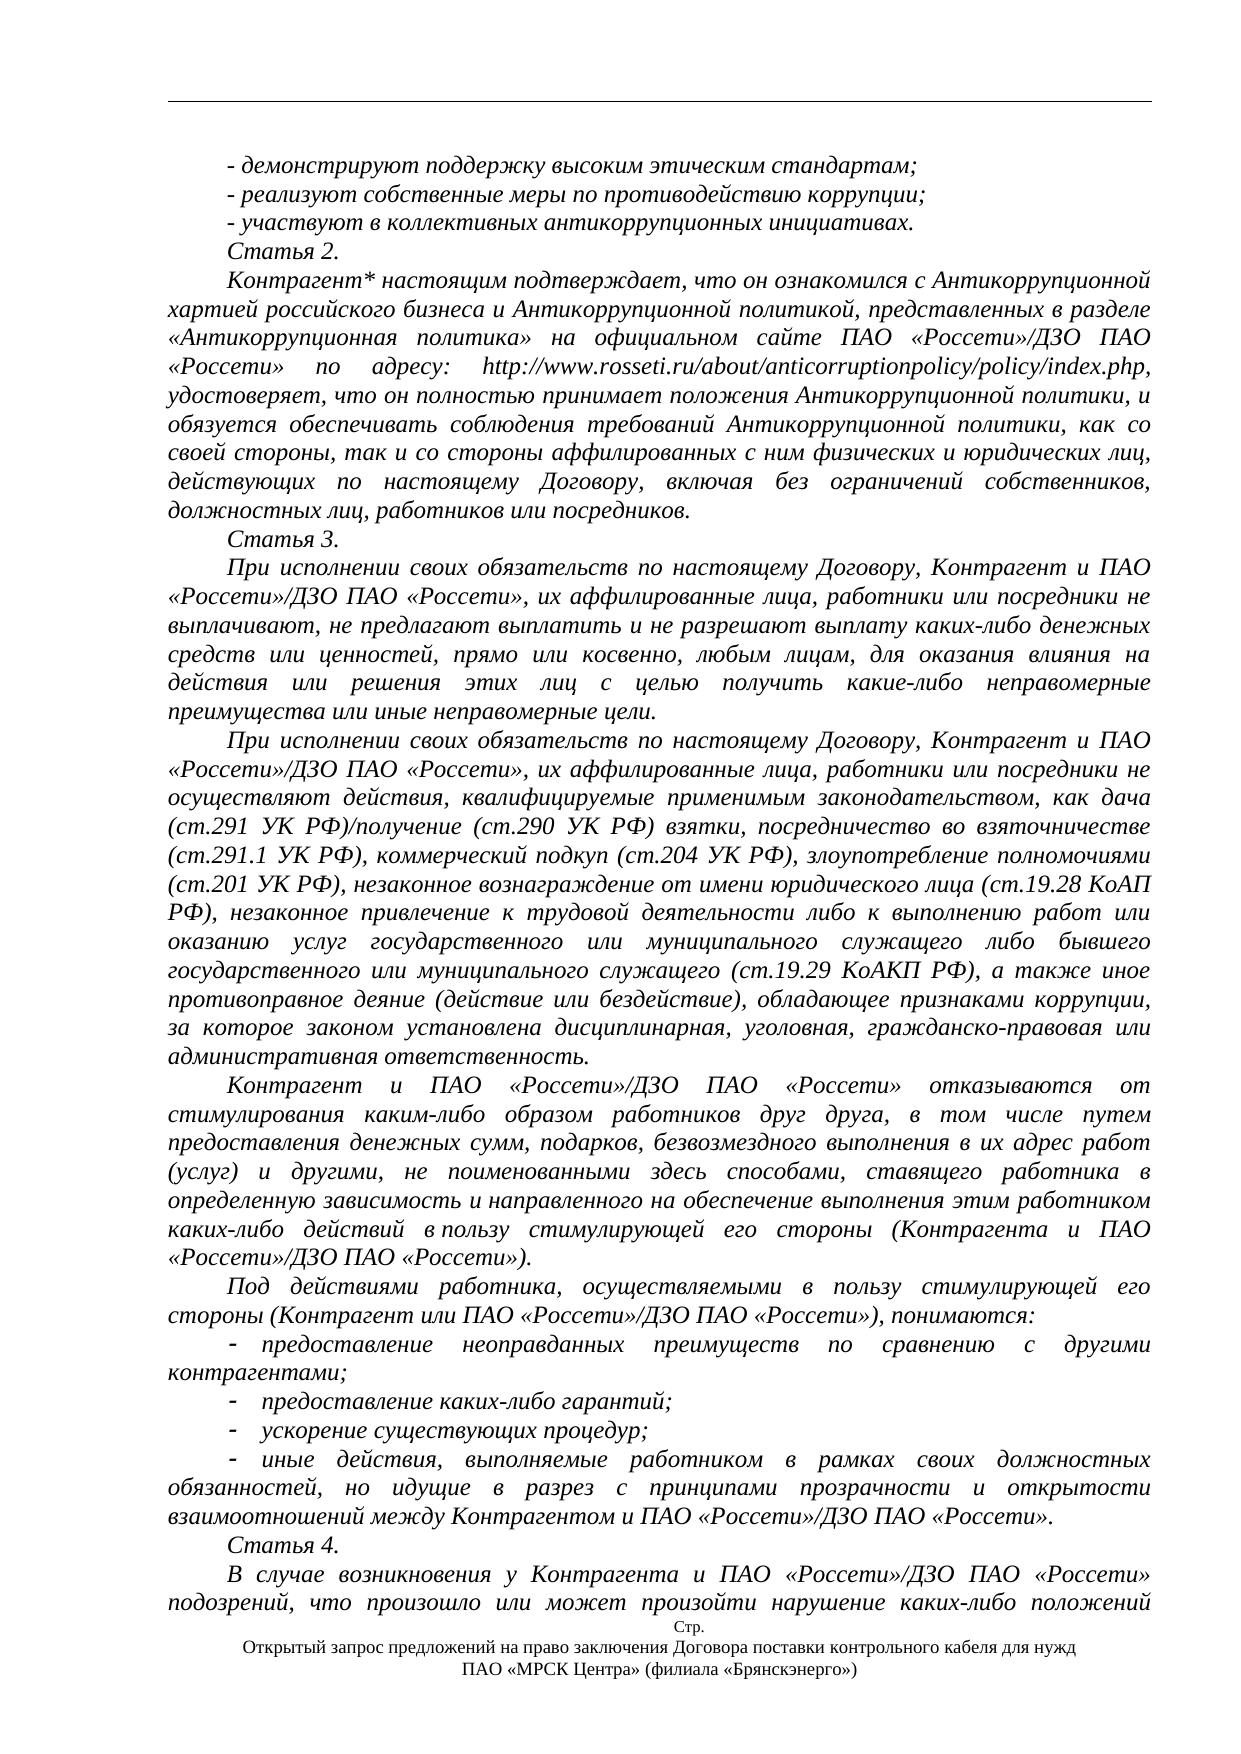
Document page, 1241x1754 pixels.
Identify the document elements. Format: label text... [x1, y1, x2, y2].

list ускорение существующих процедур; [168, 1415, 1152, 1444]
text Контрагент* настоящим подтверждает, что он ознакомился с Антикоррупционной хартией российского бизнеса и Антикоррупционной политикой, представленных в разделе «Антикоррупционная политика» на официальном сайте ПАО «Россети»/ДЗО ПАО «Россети» по адресу: http://www.rosseti.ru/about/anticorruptionpolicy/policy/index.php, удостоверяет, что он полностью принимает положения Антикоррупционной политики, и обязуется обеспечивать соблюдения требований Антикоррупционной политики, как со своей стороны, так и со стороны аффилированных с ним физических и юридических лиц, действующих по настоящему Договору, включая без ограничений собственников, должностных лиц, работников или посредников. [168, 265, 1152, 524]
text - демонстрируют поддержку высоким этическим стандартам; [168, 150, 1152, 179]
text При исполнении своих обязательств по настоящему Договору, Контрагент и ПАО «Россети»/ДЗО ПАО «Россети», их аффилированные лица, работники или посредники не выплачивают, не предлагают выплатить и не разрешают выплату каких-либо денежных средств или ценностей, прямо или косвенно, любым лицам, для оказания влияния на действия или решения этих лиц с целью получить какие-либо неправомерные преимущества или иные неправомерные цели. [168, 552, 1152, 725]
list предоставление неоправданных преимуществ по сравнению с другими контрагентами; [168, 1329, 1152, 1386]
list предоставление каких-либо гарантий; [168, 1386, 1152, 1415]
text Контрагент и ПАО «Россети»/ДЗО ПАО «Россети» отказываются от стимулирования каким-либо образом работников друг друга, в том числе путем предоставления денежных сумм, подарков, безвозмездного выполнения в их адрес работ (услуг) и другими, не поименованными здесь способами, ставящего работника в определенную зависимость и направленного на обеспечение выполнения этим работником каких-либо действий в пользу стимулирующей его стороны (Контрагента и ПАО «Россети»/ДЗО ПАО «Россети»). [168, 1070, 1152, 1271]
text Статья 4. [168, 1530, 1152, 1559]
text Статья 3. [168, 524, 1152, 552]
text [168, 1559, 1152, 1616]
text Статья 2. [168, 236, 1152, 265]
text - участвуют в коллективных антикоррупционных инициативах. [168, 207, 1152, 236]
list иные действия, выполняемые работником в рамках своих должностных обязанностей, но идущие в разрез с принципами прозрачности и открытости взаимоотношений между Контрагентом и ПАО «Россети»/ДЗО ПАО «Россети». [168, 1444, 1152, 1530]
text Под действиями работника, осуществляемыми в пользу стимулирующей его стороны (Контрагент или ПАО «Россети»/ДЗО ПАО «Россети»), понимаются: [168, 1271, 1152, 1329]
text - реализуют собственные меры по противодействию коррупции; [168, 179, 1152, 207]
text При исполнении своих обязательств по настоящему Договору, Контрагент и ПАО «Россети»/ДЗО ПАО «Россети», их аффилированные лица, работники или посредники не осуществляют действия, квалифицируемые применимым законодательством, как дача (ст.291 УК РФ)/получение (ст.290 УК РФ) взятки, посредничество во взяточничестве (ст.291.1 УК РФ), коммерческий подкуп (ст.204 УК РФ), злоупотребление полномочиями (ст.201 УК РФ), незаконное вознаграждение от имени юридического лица (ст.19.28 КоАП РФ), незаконное привлечение к трудовой деятельности либо к выполнению работ или оказанию услуг государственного или муниципального служащего либо бывшего государственного или муниципального служащего (ст.19.29 КоАКП РФ), а также иное противоправное деяние (действие или бездействие), обладающее признаками коррупции, за которое законом установлена дисциплинарная, уголовная, гражданско-правовая или административная ответственность. [168, 725, 1152, 1070]
